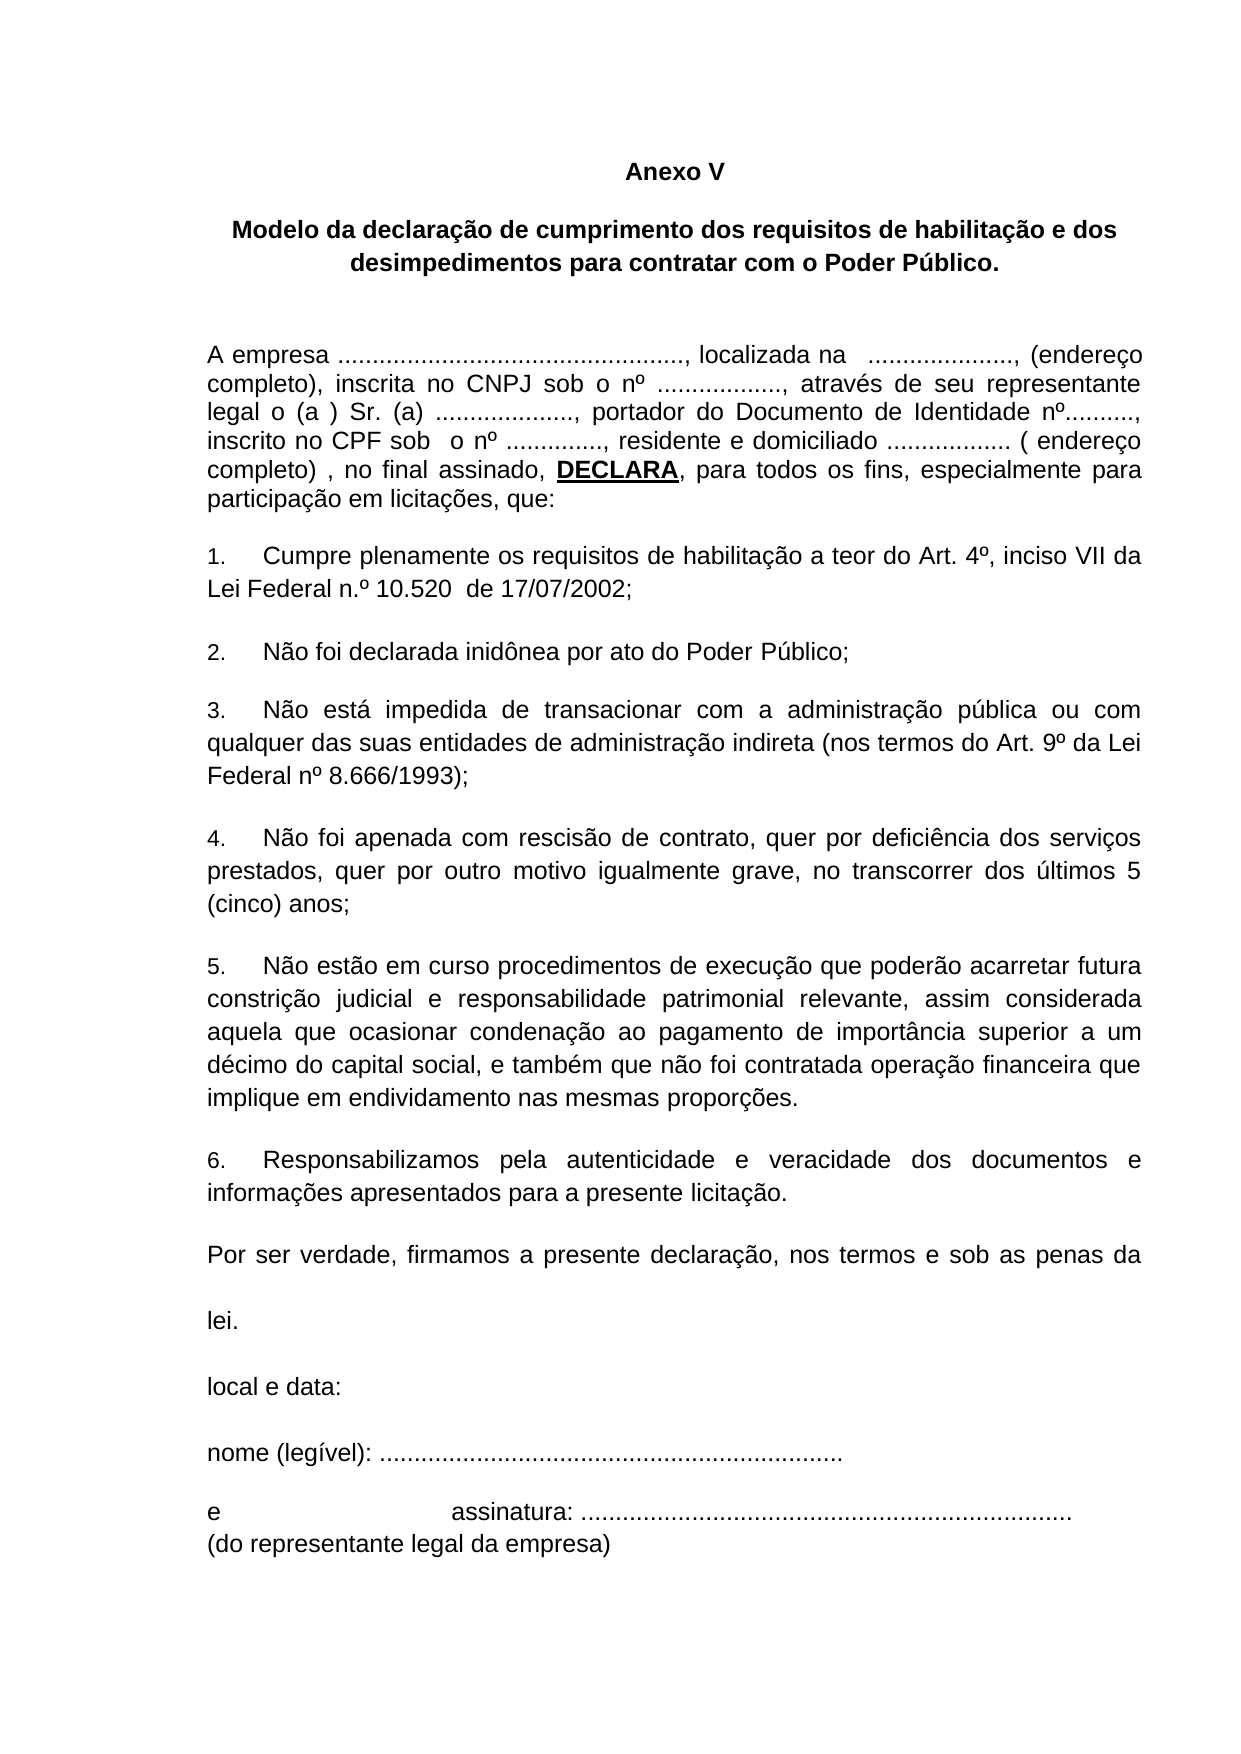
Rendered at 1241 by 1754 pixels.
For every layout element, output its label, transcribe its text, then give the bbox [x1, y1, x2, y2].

list Não estão em curso procedimentos de execução que poderão acarretar futura constrição judicial e responsabilidade patrimonial relevante, assim considerada aquela que ocasionar condenação ao pagamento de importância superior a um décimo do capital social, e também que não foi contratada operação financeira que implique em endividamento nas mesmas proporções. [207, 951, 1143, 1112]
list Não foi declarada inidônea por ato do Poder Público; [207, 636, 1143, 665]
text Anexo V [207, 157, 1143, 186]
list Não está impedida de transacionar com a administração pública ou com qualquer das suas entidades de administração indireta (nos termos do Art. 9º da Lei Federal nº 8.666/1993); [207, 694, 1143, 789]
list Não foi apenada com rescisão de contrato, quer por deficiência dos serviços prestados, quer por outro motivo igualmente grave, no transcorrer dos últimos 5 (cinco) anos; [207, 823, 1143, 918]
text Modelo da declaração de cumprimento dos requisitos de habilitação e dos desimpedimentos para contratar com o Poder Público. [207, 215, 1143, 277]
text e assinatura: ....................................................................... [207, 1497, 1143, 1526]
text A empresa .................................................., localizada na ....................., (endereço completo), inscrita no CNPJ sob o nº .................., através de seu representante legal o (a ) Sr. (a) ...................., portador do Documento de Identidade nº.........., inscrito no CPF sob o nº .............., residente e domiciliado .................. ( endereço completo) , no final assinado, DECLARA, para todos os fins, especialmente para participação em licitações, que: [207, 340, 1143, 512]
text (do representante legal da empresa) [207, 1529, 1143, 1558]
text Por ser verdade, firmamos a presente declaração, nos termos e sob as penas da lei. [207, 1240, 1143, 1335]
list Responsabilizamos pela autenticidade e veracidade dos documentos e informações apresentados para a presente licitação. [207, 1145, 1143, 1207]
list Cumpre plenamente os requisitos de habilitação a teor do Art. 4º, inciso VII da Lei Federal n.º 10.520 de 17/07/2002; [207, 541, 1143, 603]
text local e data: [207, 1372, 1143, 1401]
text nome (legível): ................................................................... [207, 1438, 1143, 1467]
